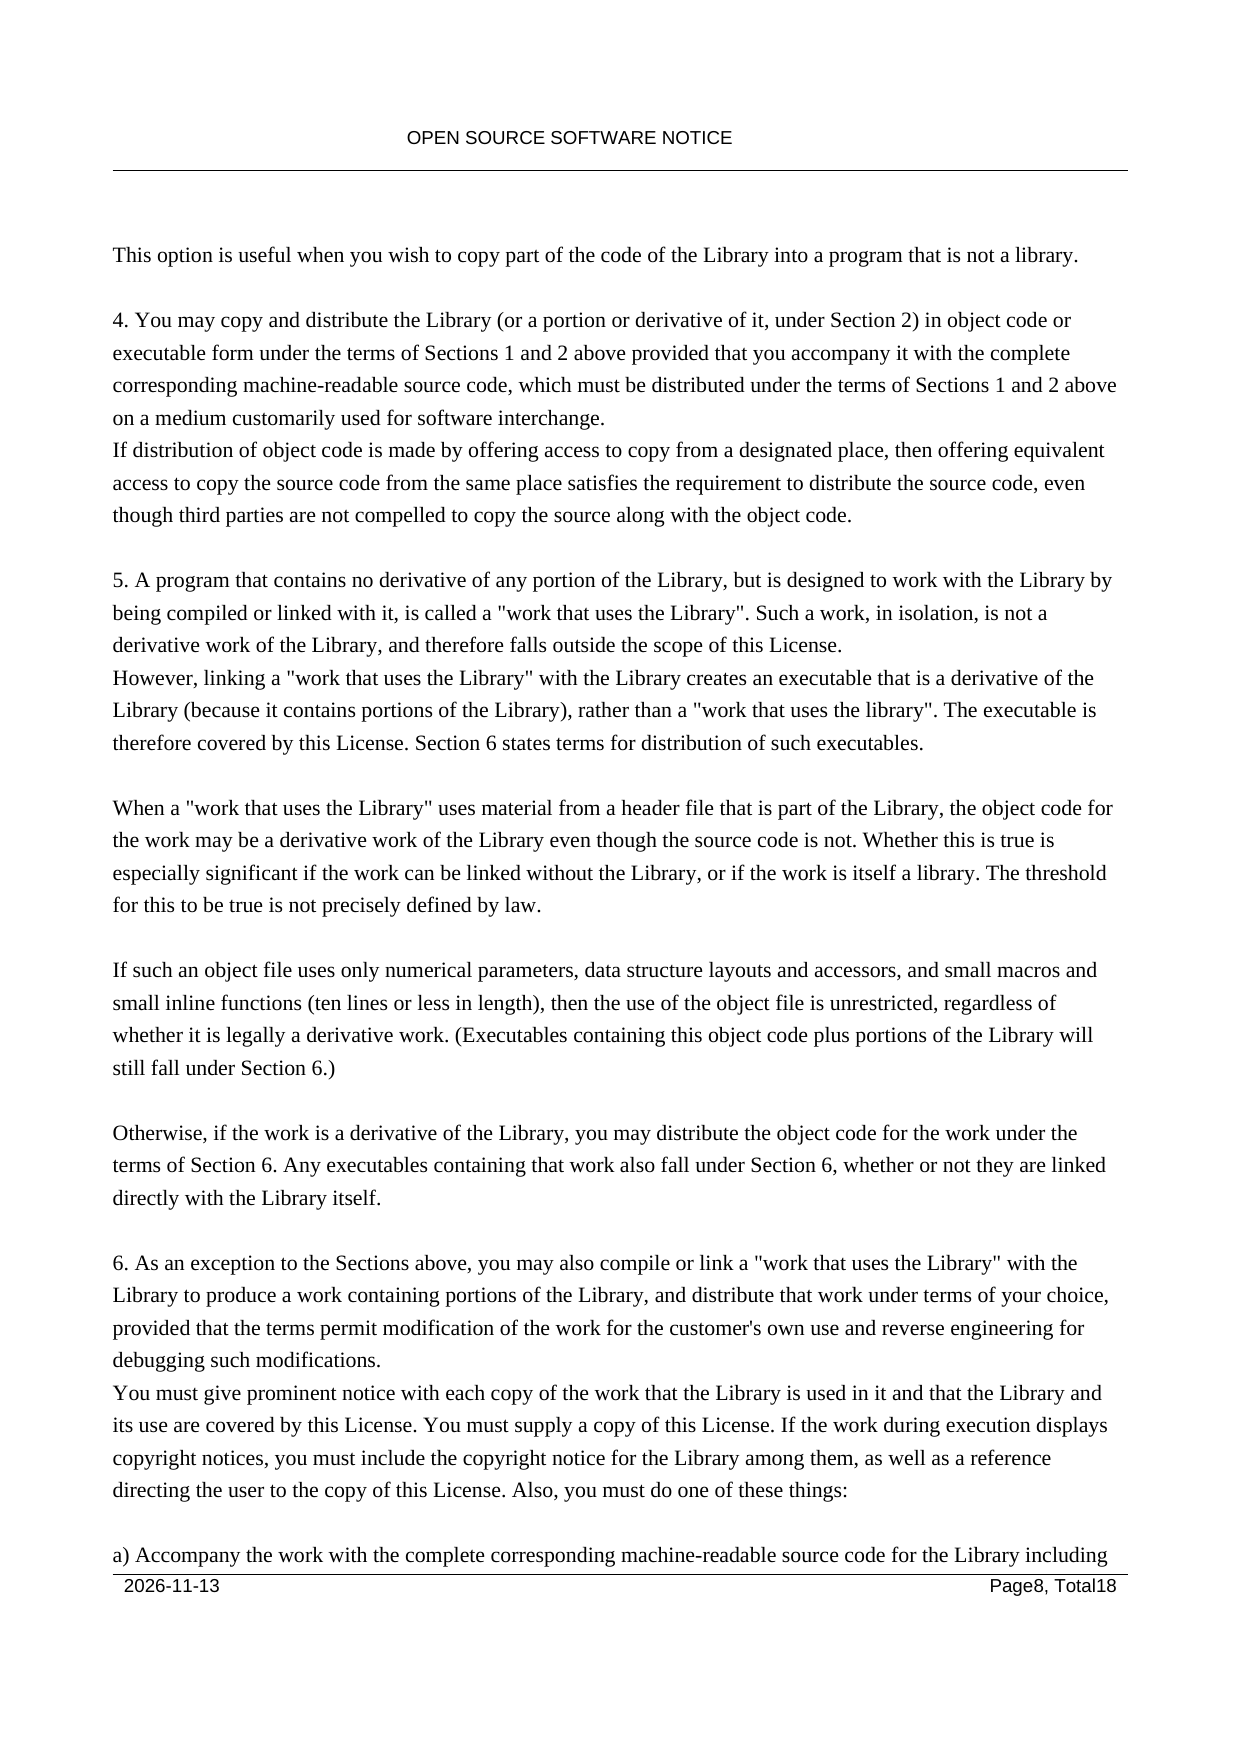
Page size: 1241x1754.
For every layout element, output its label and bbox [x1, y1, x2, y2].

text [112, 206, 1128, 1571]
